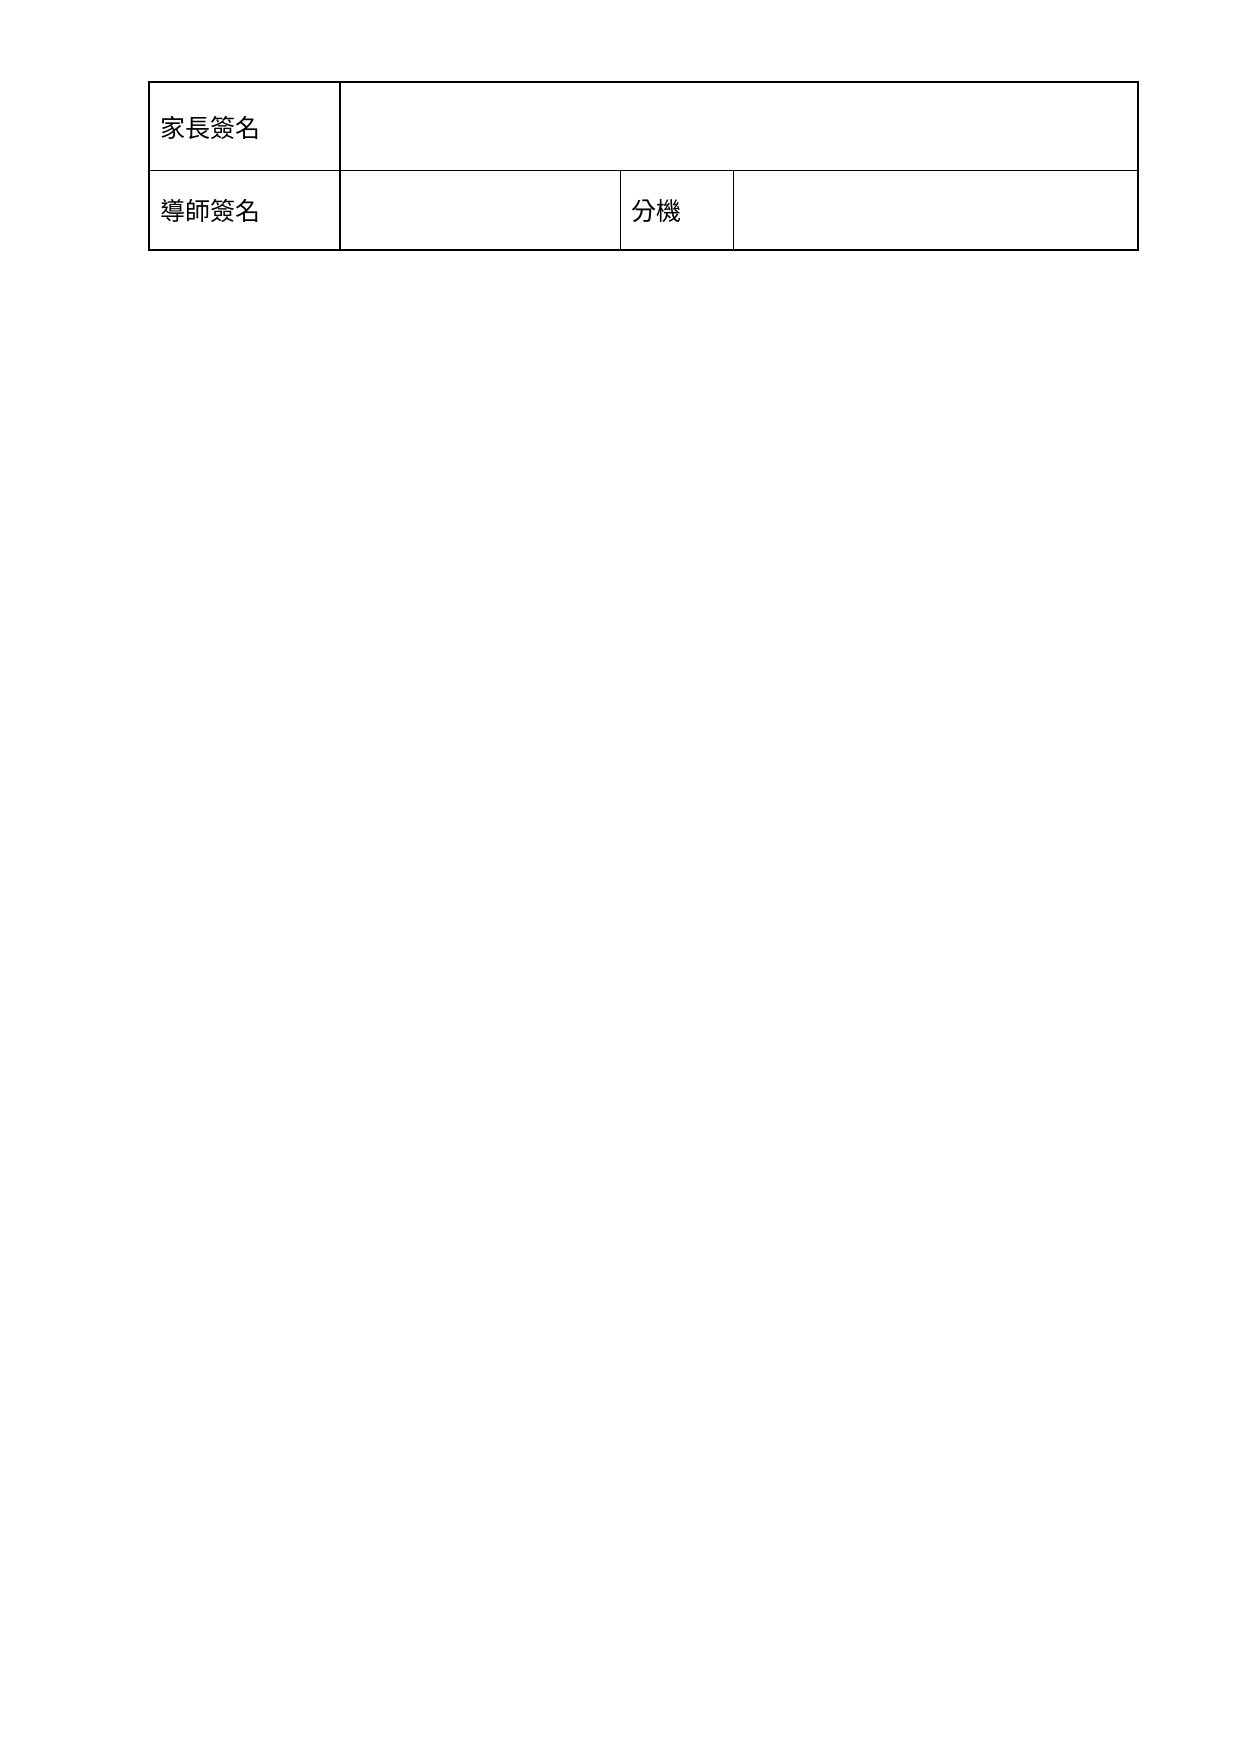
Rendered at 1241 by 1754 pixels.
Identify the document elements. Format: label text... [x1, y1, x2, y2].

table_cell [341, 171, 620, 249]
table_cell [341, 83, 1137, 169]
table_cell [734, 171, 1137, 249]
table_cell 分機 [621, 171, 733, 249]
table_cell 家長簽名 [150, 83, 339, 169]
table_cell 導師簽名 [150, 171, 339, 249]
